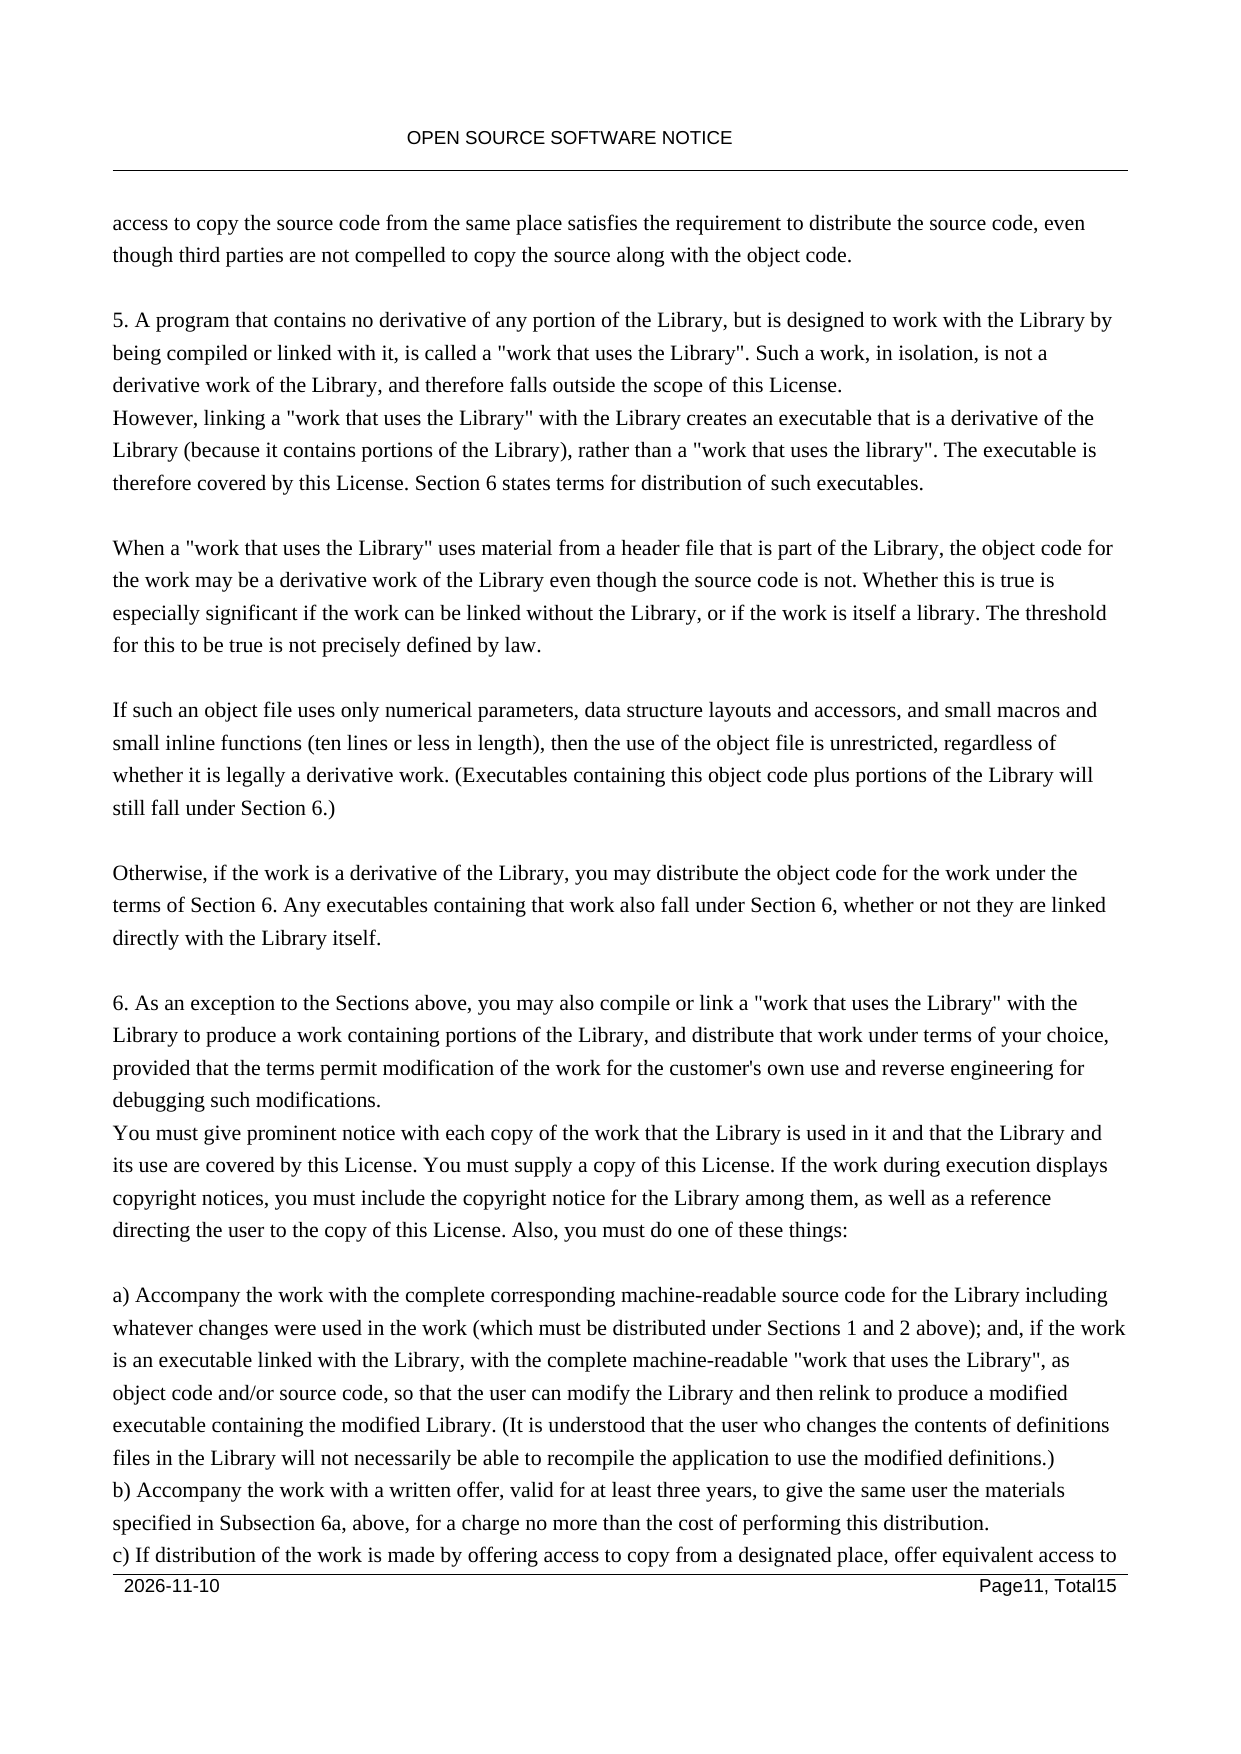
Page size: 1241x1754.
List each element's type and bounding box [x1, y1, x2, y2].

text [112, 206, 1128, 1571]
